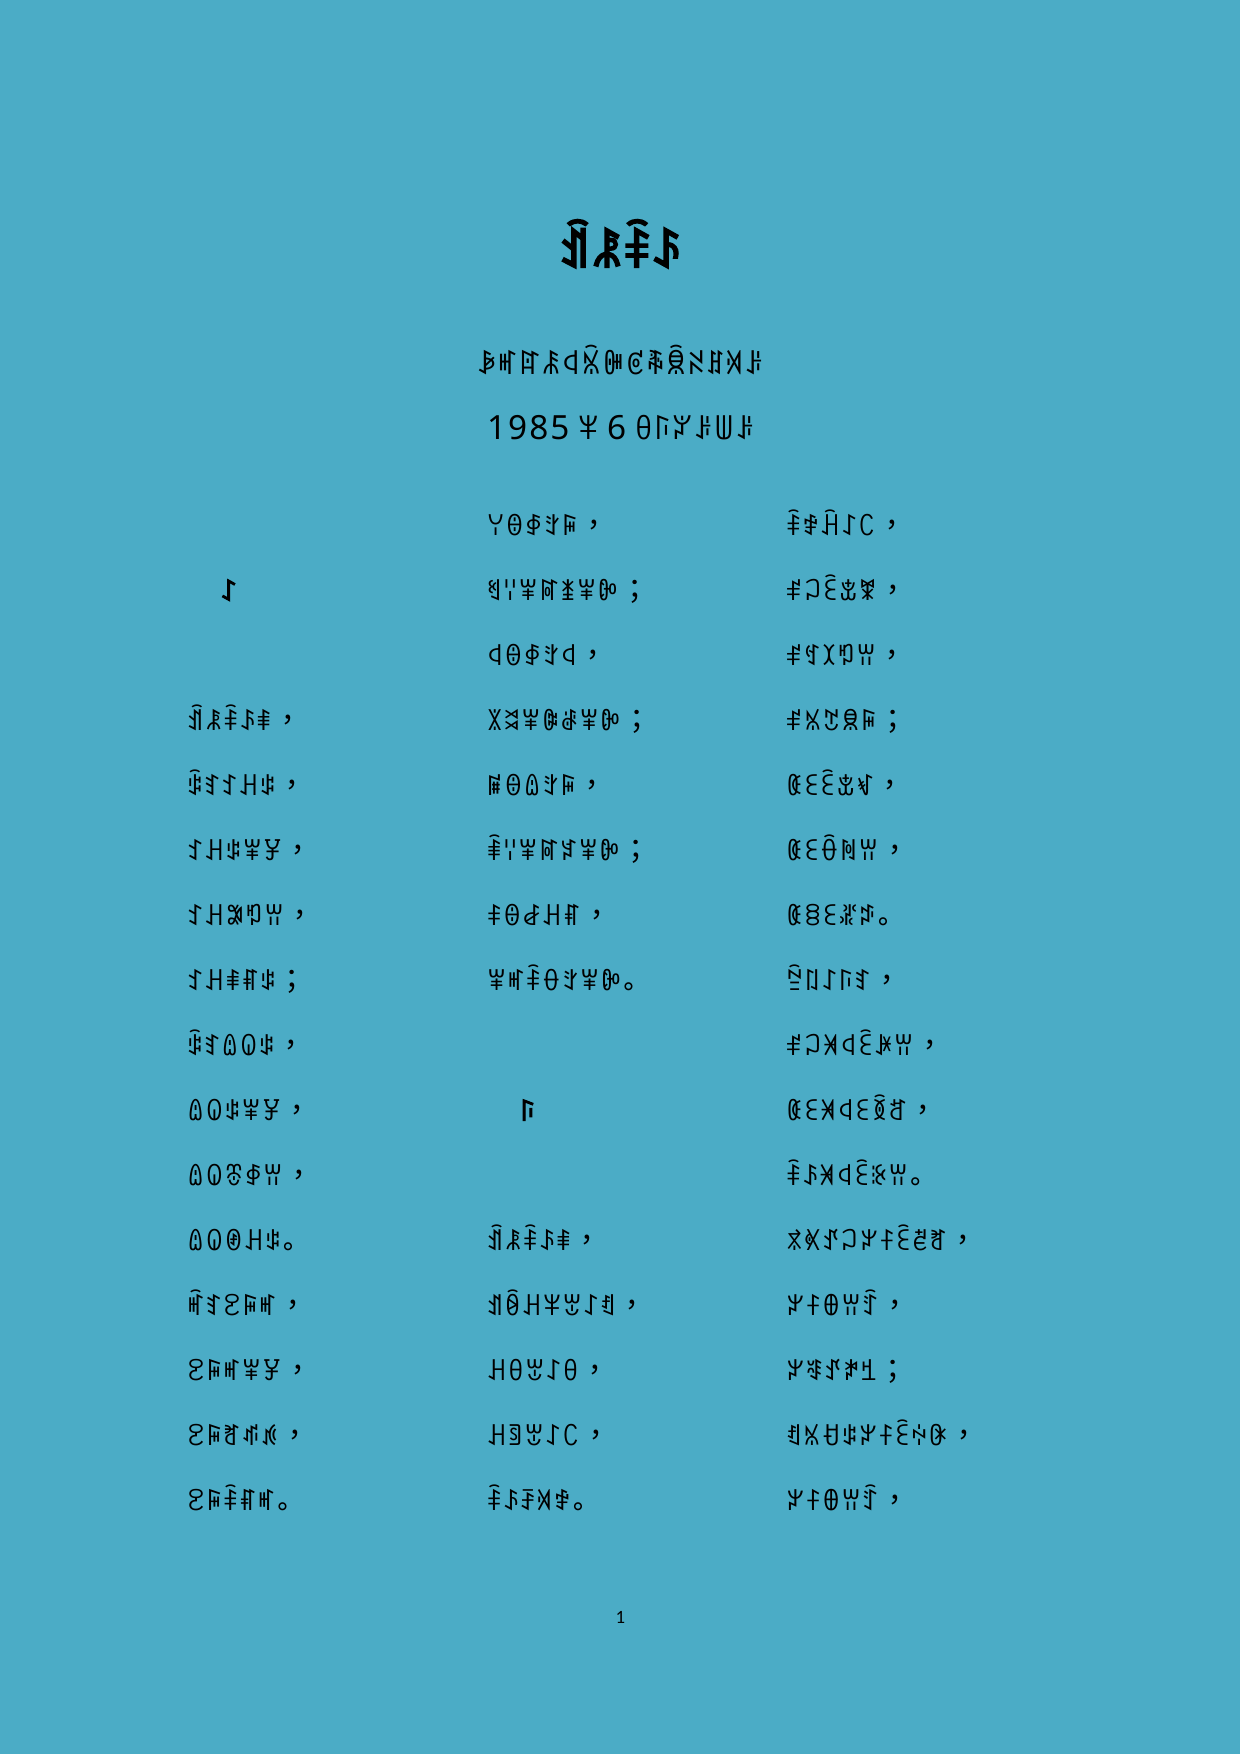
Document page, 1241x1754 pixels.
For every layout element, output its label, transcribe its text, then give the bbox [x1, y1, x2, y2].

text ꅔꐎꏰꃅꌒ。 [187, 1207, 454, 1272]
text ꂸꎭꅩꂷꇬꂸꐊ。 [487, 947, 753, 1012]
text ꅔꐎꁨꇉꀕ， [187, 1142, 454, 1207]
text ꈿꏂꂶꏋꀕ， [786, 817, 1053, 882]
text ꋍ [187, 557, 454, 622]
text ꐧꋦꅩꐥꎭ。 [187, 1467, 454, 1532]
text ꏃꊰꆺꀕꄷ， [786, 1467, 1053, 1532]
text ꀉꂿꅩꌺꑌ， [487, 1207, 753, 1272]
text ꑷꃀꏁꒃꐗ， [786, 557, 1053, 622]
text ꉘꃅꌒꂸꐯ， [187, 817, 454, 882]
text ꑷꃀꈁꒉꏁꐂꀕ， [786, 1012, 1053, 1077]
subtitle ꀉꂿꅩꌺ [187, 197, 1053, 295]
text ꄔꈌꂸꌸꁧꂸꐊ； [487, 557, 753, 622]
text ꃅꆪꂄꋍꆪ， [487, 1337, 753, 1402]
text ꏜꎔꅔꇬꋦ， [487, 752, 753, 817]
text ꈿꊞꏂꁬꁯ。 [786, 882, 1053, 947]
text ꏃꑹꀋꎥꎨ； [786, 1337, 1053, 1402]
text ꊁꇁꋍꑍꆏ， [786, 947, 1053, 1012]
text ꐧꋦꎭꂸꐯ， [187, 1337, 454, 1402]
text ꀉꂿꅩꌺꑌ， [187, 687, 454, 752]
text ꌑꆏꉘꃅꌒ， [187, 752, 454, 817]
text ꅔꐎꌒꂸꐯ， [187, 1077, 454, 1142]
text ꏃꊰꆺꀕꄷ， [786, 1272, 1053, 1337]
text ꈿꏂꏁꒃꃴ， [786, 752, 1053, 817]
text ꑷꁱꇖꌋꋦ； [786, 687, 1053, 752]
text ꀊꆨꃅꈎꂄꋍꈓ， [487, 1272, 753, 1337]
text ꎬꆏꐧꋦꎭ， [187, 1272, 454, 1337]
text ꑷꉐꉧꑳꀕ， [786, 622, 1053, 687]
text ꑋꈌꂸꌸꋇꂸꐊ； [487, 817, 753, 882]
text ꉘꃅꑌꐥꌒ； [187, 947, 454, 1012]
text ꑍ [487, 1077, 753, 1142]
text ꒉꎔꇉꇬꒉ， [487, 622, 753, 687]
text ꉘꃅꎵꑳꀕ， [187, 882, 454, 947]
text ꅩꌺꈁꒉꏁꊭꀕ。 [786, 1142, 1053, 1207]
text ꃷꇑꀋꃀꏃꊰꏁꑼꐛ， [786, 1207, 1053, 1272]
text ꅪꎔꆀꃅꐥ， [487, 882, 753, 947]
text ꆃꎭꍏꄯꒉꁰꁏꏳꎹꌊꋊꍬꄉꌠ [187, 329, 1053, 394]
text 1985ꈎ6ꆪꑍꃢꌠꅐꌠ [187, 394, 1053, 459]
text ꃅꉖꂄꋍꉔ， [487, 1402, 753, 1467]
text ꅩꒆꃄꋍꉔ， [786, 492, 1053, 557]
text ꇓꈬꂸꎟꂡꂸꐊ； [487, 687, 753, 752]
text ꈓꁱꀀꌒꏃꊰꏁꏢꀖ， [786, 1402, 1053, 1467]
text ꐧꋦꐛꁮꄅ， [187, 1402, 454, 1467]
text ꌑꆏꅔꐎꌒ， [187, 1012, 454, 1077]
text ꈿꏂꈁꒉꏂꅈꅊ， [786, 1077, 1053, 1142]
text ꅩꌺꄚꄉꒆ。 [487, 1467, 753, 1532]
text ꌩꎔꇉꇬꋦ， [487, 492, 753, 557]
